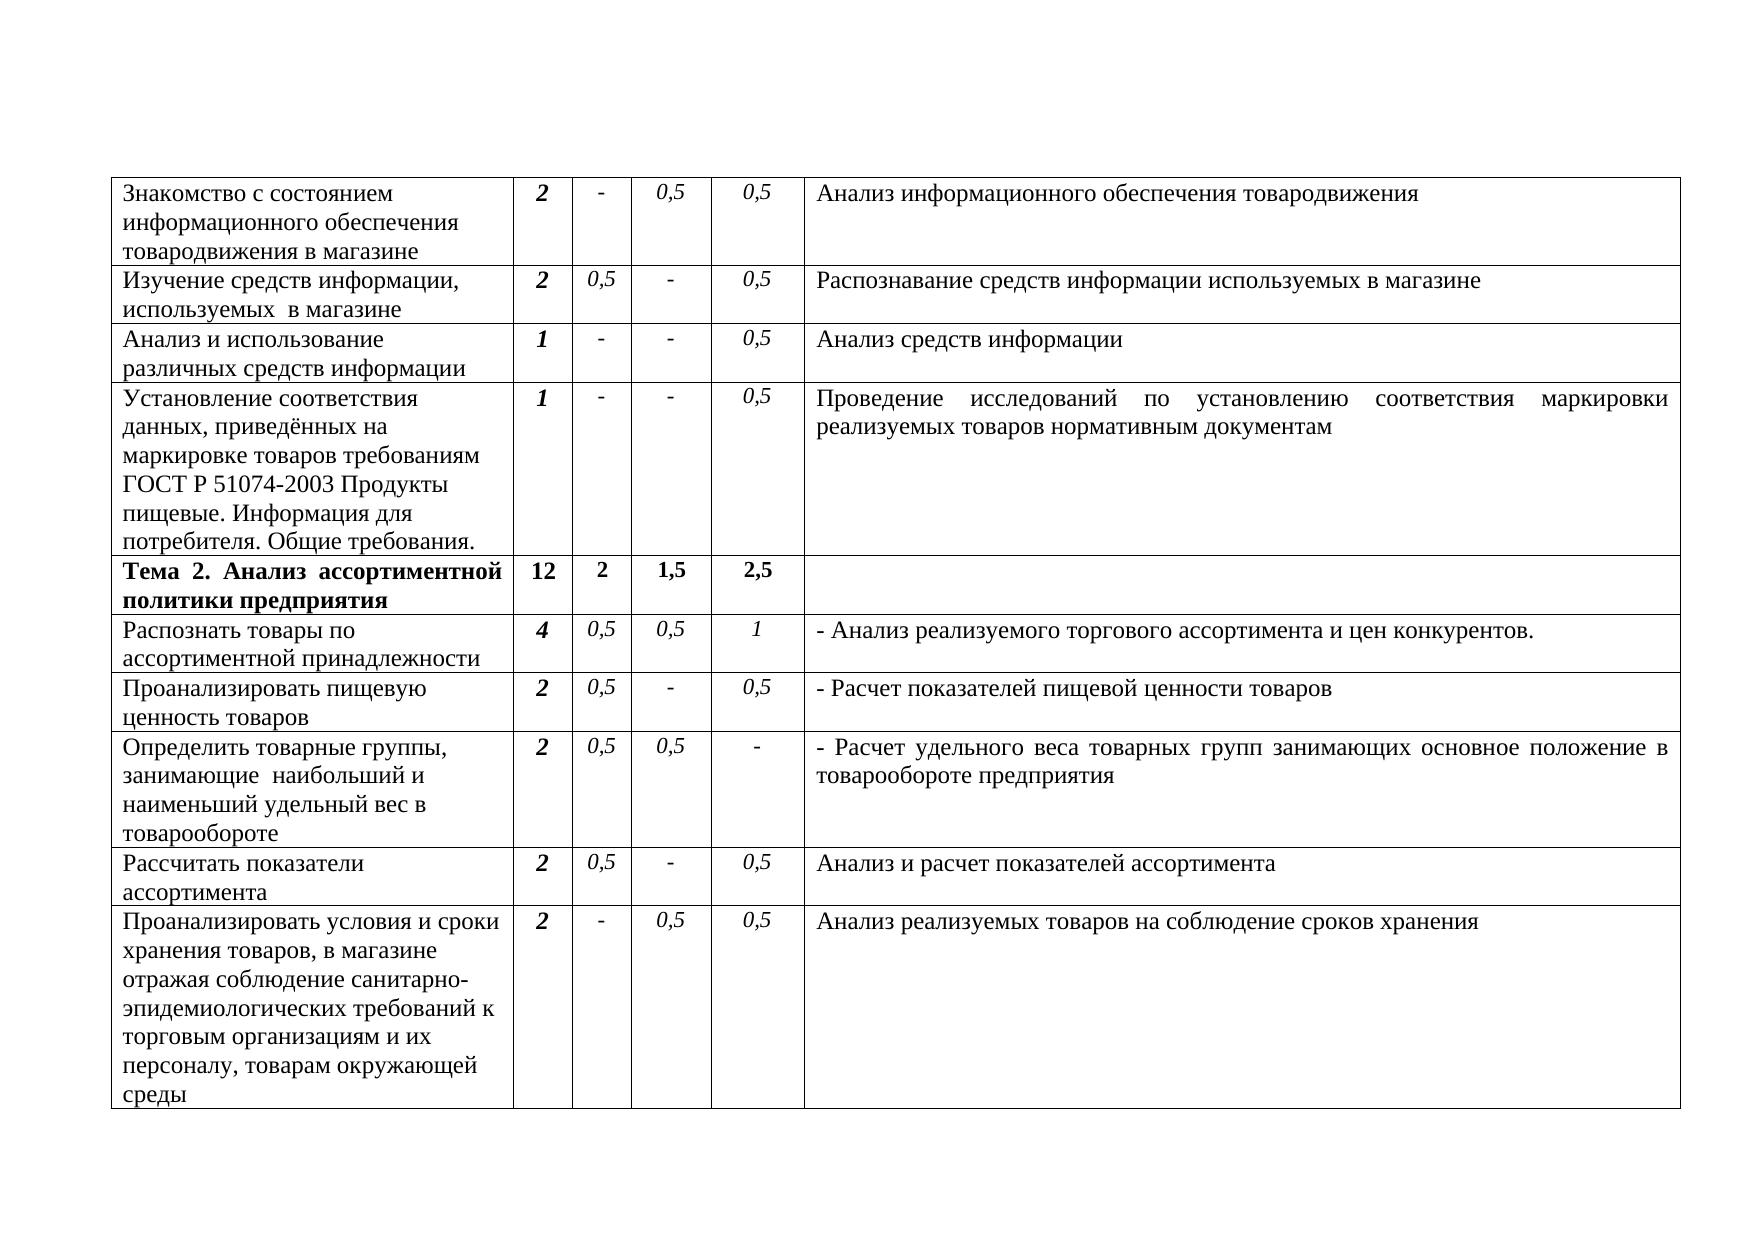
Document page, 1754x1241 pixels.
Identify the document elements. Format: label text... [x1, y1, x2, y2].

table_cell Установление соответствия данных, приведённых на маркировке товаров требованиям ГОСТ Р 51074-2003 Продукты пищевые. Информация для потребителя. Общие требования. [112, 383, 513, 555]
table_cell Распознавание средств информации используемых в магазине [805, 266, 1680, 323]
table_cell 0,5 [632, 906, 711, 1108]
table_cell 0,5 [712, 383, 804, 555]
table_cell - [632, 848, 711, 905]
table_cell - [712, 732, 804, 847]
table_cell 2 [514, 848, 572, 905]
table_cell 1,5 [632, 556, 711, 614]
table_cell 1 [514, 383, 572, 555]
table_cell - [632, 673, 711, 731]
table_cell 1 [514, 324, 572, 382]
table_cell Проанализировать пищевую ценность товаров [112, 673, 513, 731]
table_cell Анализ средств информации [805, 324, 1680, 382]
table_cell - Расчет показателей пищевой ценности товаров [805, 673, 1680, 731]
table_cell Анализ и использование различных средств информации [112, 324, 513, 382]
table_cell 0,5 [712, 324, 804, 382]
table_cell 0,5 [712, 848, 804, 905]
table_cell 0,5 [632, 615, 711, 672]
table_cell 0,5 [712, 673, 804, 731]
table_cell 0,5 [632, 178, 711, 264]
table_cell - Расчет удельного веса товарных групп занимающих основное положение в товарообороте предприятия [805, 732, 1680, 847]
table_cell 2 [514, 906, 572, 1108]
table_cell 0,5 [712, 906, 804, 1108]
table_cell Знакомство с состоянием информационного обеспечения товародвижения в магазине [112, 178, 513, 264]
table_cell 2 [514, 732, 572, 847]
table_cell Проанализировать условия и сроки хранения товаров, в магазине отражая соблюдение санитарно-эпидемиологических требований к торговым организациям и их персоналу, товарам окружающей среды [112, 906, 513, 1108]
table_cell 2 [514, 266, 572, 323]
table_cell 0,5 [573, 732, 631, 847]
table_cell Определить товарные группы, занимающие наибольший и наименьший удельный вес в товарообороте [112, 732, 513, 847]
table_cell Анализ информационного обеспечения товародвижения [805, 178, 1680, 264]
table_cell 0,5 [573, 848, 631, 905]
table_cell - [632, 324, 711, 382]
table_cell [805, 556, 1680, 614]
table_cell Рассчитать показатели ассортимента [112, 848, 513, 905]
table_cell 0,5 [712, 178, 804, 264]
table_cell - [632, 383, 711, 555]
table_cell 2 [514, 178, 572, 264]
table_cell 0,5 [712, 266, 804, 323]
table_cell - [573, 178, 631, 264]
table_cell Анализ реализуемых товаров на соблюдение сроков хранения [805, 906, 1680, 1108]
table_cell - [573, 383, 631, 555]
table_cell 12 [514, 556, 572, 614]
table_cell 1 [712, 615, 804, 672]
table_cell Тема 2. Анализ ассортиментной политики предприятия [112, 556, 513, 614]
table_cell Проведение исследований по установлению соответствия маркировки реализуемых товаров нормативным документам [805, 383, 1680, 555]
table_cell 4 [514, 615, 572, 672]
table_cell 0,5 [573, 615, 631, 672]
table_cell Анализ и расчет показателей ассортимента [805, 848, 1680, 905]
table_cell 0,5 [632, 732, 711, 847]
table_cell Распознать товары по ассортиментной принадлежности [112, 615, 513, 672]
table_cell 2 [573, 556, 631, 614]
table_cell 2 [514, 673, 572, 731]
table_cell - [573, 906, 631, 1108]
table_cell - [632, 266, 711, 323]
table_cell 0,5 [573, 673, 631, 731]
table_cell - Анализ реализуемого торгового ассортимента и цен конкурентов. [805, 615, 1680, 672]
table_cell - [573, 324, 631, 382]
table_cell 0,5 [573, 266, 631, 323]
table_cell 2,5 [712, 556, 804, 614]
table_cell Изучение средств информации, используемых в магазине [112, 266, 513, 323]
